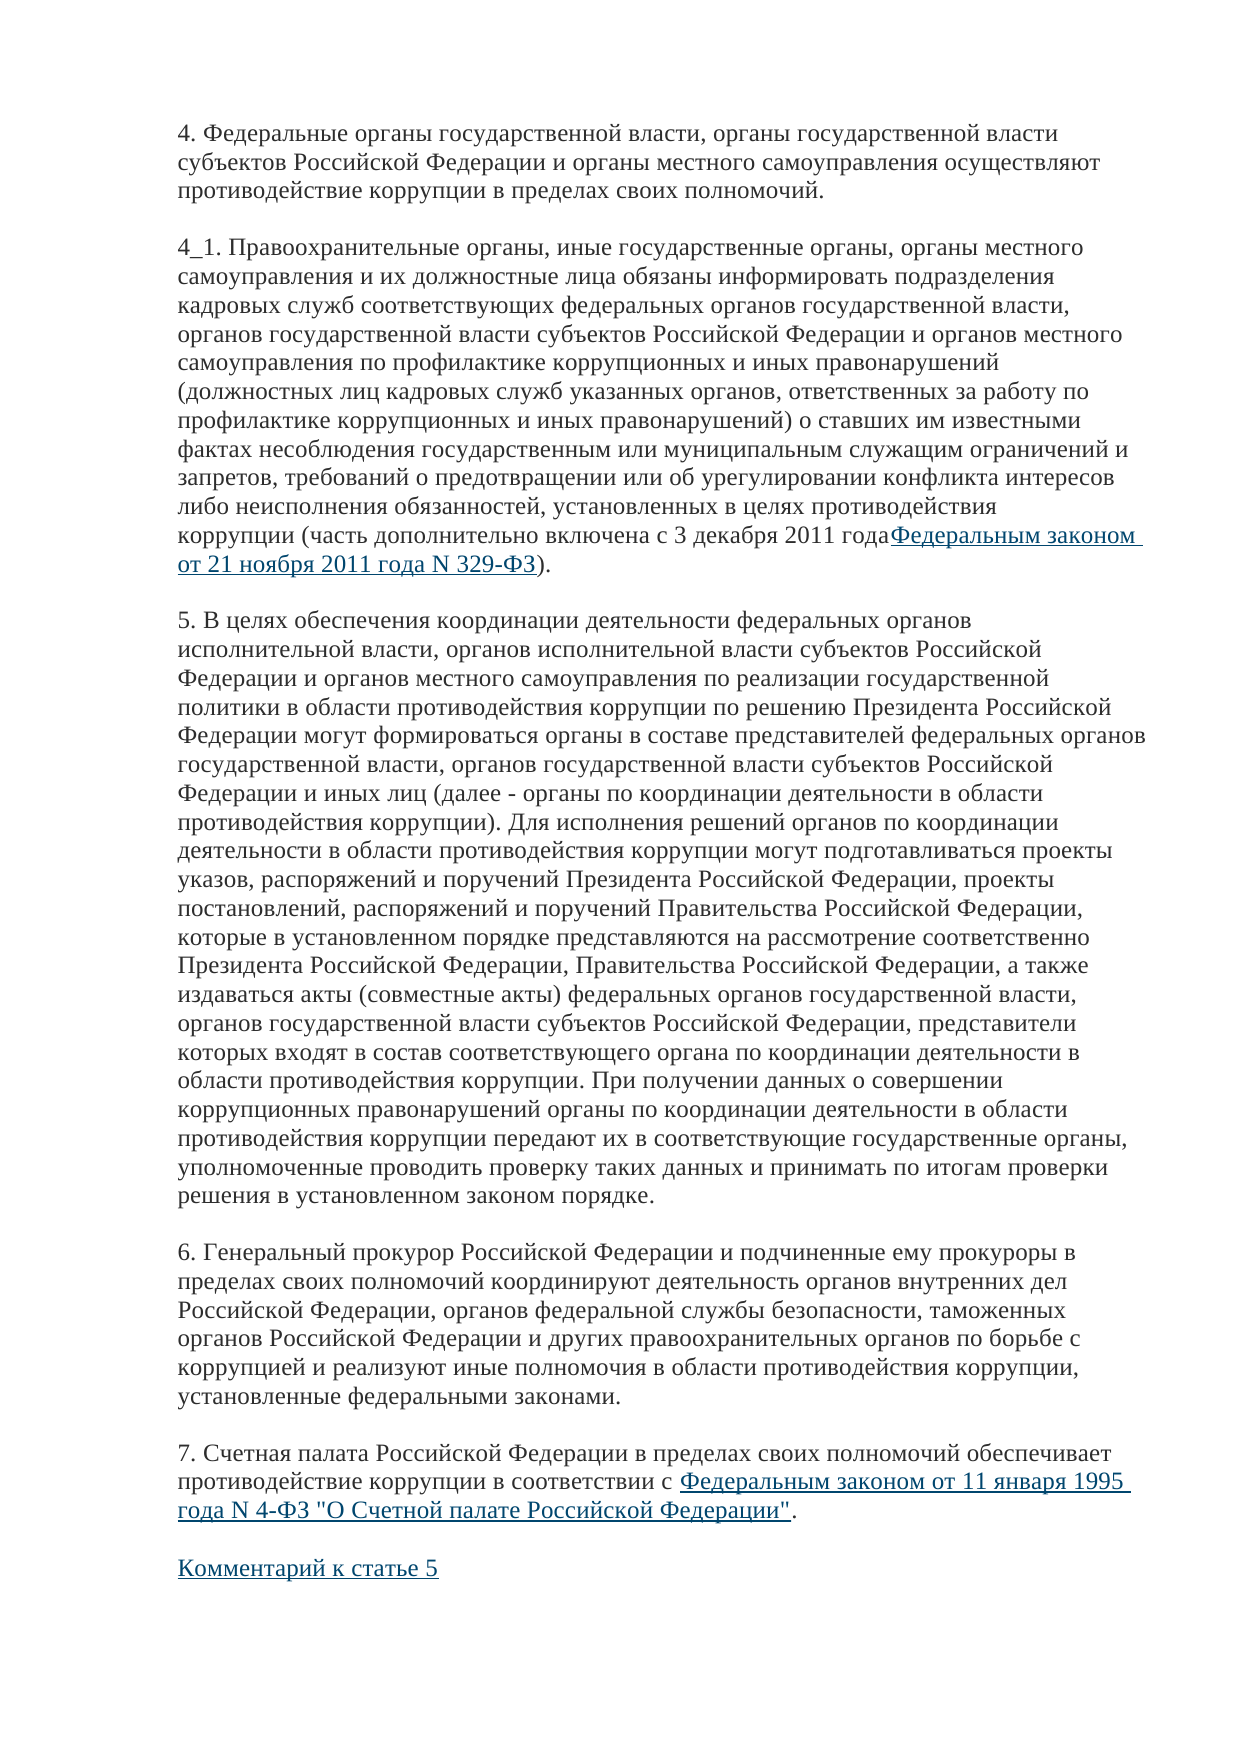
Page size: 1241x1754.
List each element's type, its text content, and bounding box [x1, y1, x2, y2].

text 4_1. Правоохранительные органы, иные государственные органы, органы местного самоуправления и их должностные лица обязаны информировать подразделения кадровых служб соответствующих федеральных органов государственной власти, органов государственной власти субъектов Российской Федерации и органов местного самоуправления по профилактике коррупционных и иных правонарушений (должностных лиц кадровых служб указанных органов, ответственных за работу по профилактике коррупционных и иных правонарушений) о ставших им известными фактах несоблюдения государственным или муниципальным служащим ограничений и запретов, требований о предотвращении или об урегулировании конфликта интересов либо неисполнения обязанностей, установленных в целях противодействия коррупции (часть дополнительно включена с 3 декабря 2011 годаФедеральным законом от 21 ноября 2011 года N 329-ФЗ). [177, 232, 1152, 605]
text 5. В целях обеспечения координации деятельности федеральных органов исполнительной власти, органов исполнительной власти субъектов Российской Федерации и органов местного самоуправления по реализации государственной политики в области противодействия коррупции по решению Президента Российской Федерации могут формироваться органы в составе представителей федеральных органов государственной власти, органов государственной власти субъектов Российской Федерации и иных лиц (далее - органы по координации деятельности в области противодействия коррупции). Для исполнения решений органов по координации деятельности в области противодействия коррупции могут подготавливаться проекты указов, распоряжений и поручений Президента Российской Федерации, проекты постановлений, распоряжений и поручений Правительства Российской Федерации, которые в установленном порядке представляются на рассмотрение соответственно Президента Российской Федерации, Правительства Российской Федерации, а также издаваться акты (совместные акты) федеральных органов государственной власти, органов государственной власти субъектов Российской Федерации, представители которых входят в состав соответствующего органа по координации деятельности в области противодействия коррупции. При получении данных о совершении коррупционных правонарушений органы по координации деятельности в области противодействия коррупции передают их в соответствующие государственные органы, уполномоченные проводить проверку таких данных и принимать по итогам проверки решения в установленном законом порядке. [177, 605, 1152, 1237]
text 6. Генеральный прокурор Российской Федерации и подчиненные ему прокуроры в пределах своих полномочий координируют деятельность органов внутренних дел Российской Федерации, органов федеральной службы безопасности, таможенных органов Российской Федерации и других правоохранительных органов по борьбе с коррупцией и реализуют иные полномочия в области противодействия коррупции, установленные федеральными законами. [177, 1237, 1152, 1438]
text 4. Федеральные органы государственной власти, органы государственной власти субъектов Российской Федерации и органы местного самоуправления осуществляют противодействие коррупции в пределах своих полномочий. [177, 118, 1152, 232]
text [177, 1438, 1152, 1581]
